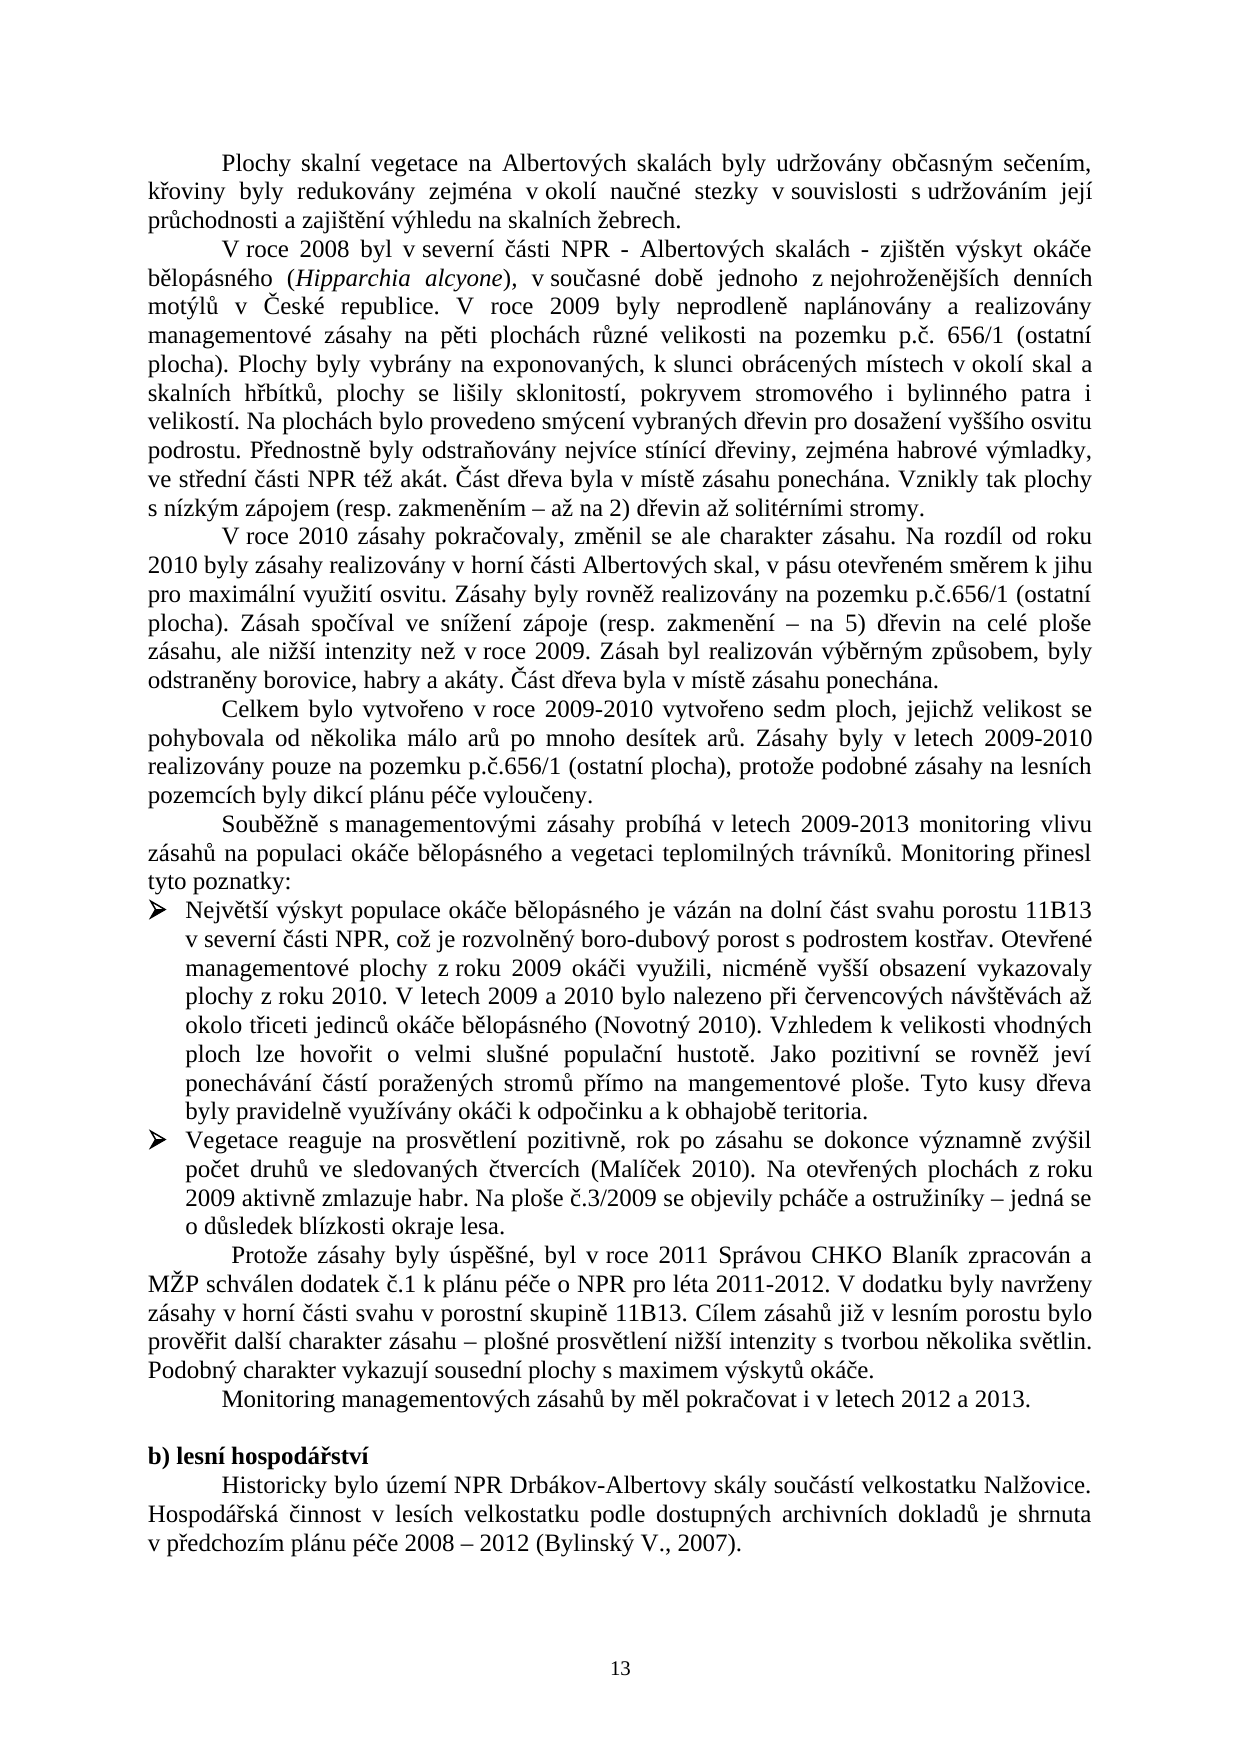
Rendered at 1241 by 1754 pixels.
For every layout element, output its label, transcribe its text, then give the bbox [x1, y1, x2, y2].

list Největší výskyt populace okáče bělopásného je vázán na dolní část svahu porostu 11B13 v severní části NPR, což je rozvolněný boro-dubový porost s podrostem kostřav. Otevřené managementové plochy z roku 2009 okáči využili, nicméně vyšší obsazení vykazovaly plochy z roku 2010. V letech 2010 bylo nalezeno při červencových návštěvách až okolo třiceti jedinců okáče bělopásného (Novotný 2010). Vzhledem k velikosti vhodných ploch lze hovořit o velmi slušné populační hustotě. Jako pozitivní se rovněž jeví ponechávání částí poražených stromů přímo na mangementové ploše. Tyto kusy dřeva byly pravidelně využívány okáči k odpočinku a k obhajobě teritoria. [148, 895, 1092, 1125]
text Monitoring managementových zásahů by měl pokračovat i v letech 2013. [148, 1384, 1092, 1413]
text Celkem bylo vytvořeno v roce 2009-2010 vytvořeno sedm ploch, jejichž velikost se pohybovala od několika málo arů po mnoho desítek arů. Zásahy byly v letech 2009-2010 realizovány pouze na pozemku p.č.656/1 (ostatní plocha), protože podobné zásahy na lesních pozemcích byly dikcí plánu péče vyloučeny. [148, 694, 1092, 809]
text Protože zásahy byly úspěšné, byl v roce 2011 Správou CHKO Blaník zpracován a MŽP schválen dodatek č.1 k plánu péče o NPR pro léta 2011-2012. V dodatku byly navrženy zásahy v horní části svahu v porostní skupině 11B13. Cílem zásahů již v lesním porostu bylo prověřit další charakter zásahu – plošné prosvětlení nižší intenzity s tvorbou několika světlin. Podobný charakter vykazují sousední plochy s maximem výskytů okáče. [148, 1240, 1092, 1384]
text b) lesní hospodářství [148, 1441, 1092, 1470]
text Plochy skalní vegetace na Albertových skalách byly udržovány občasným sečením, křoviny byly redukovány zejména v okolí naučné stezky v souvislosti s udržováním její průchodnosti a zajištění výhledu na skalních žebrech. [148, 148, 1092, 234]
list Historicky bylo území NPR Drbákov-Albertovy skály součástí velkostatku Nalžovice. Hospodářská činnost v lesích velkostatku podle dostupných archivních dokladů je shrnuta v předchozím plánu péče 2008 – 2012 (Bylinský V., 2007). [148, 1470, 1092, 1556]
text V roce 2010 zásahy pokračovaly, změnil se ale charakter zásahu. Na rozdíl od roku 2010 byly zásahy realizovány v horní části Albertových skal, v pásu otevřeném směrem k jihu pro maximální využití osvitu. Zásahy byly rovněž realizovány na pozemku p.č.656/1 (ostatní plocha). Zásah spočíval ve snížení zápoje (resp. zakmenění – na 5) dřevin na celé ploše zásahu, ale nižší intenzity než v roce 2009. Zásah byl realizován výběrným způsobem, byly odstraněny borovice, habry a akáty. Část dřeva byla v místě zásahu ponechána. [148, 521, 1092, 694]
text Souběžně s managementovými zásahy probíhá v letech 2009-2013 monitoring vlivu zásahů na populaci okáče bělopásného a vegetaci teplomilných trávníků. Monitoring přinesl tyto poznatky: [148, 809, 1092, 895]
text V roce 2008 byl v severní části NPR - Albertových skalách - zjištěn výskyt okáče bělopásného (Hipparchia alcyone), v současné době jednoho z nejohroženějších denních motýlů v České republice. V roce 2009 byly neprodleně naplánovány a realizovány managementové zásahy na pěti plochách různé velikosti na pozemku p.č. 656/1 (ostatní plocha). Plochy byly vybrány na exponovaných, k slunci obrácených místech v okolí skal a skalních hřbítků, plochy se lišily sklonitostí, pokryvem stromového i bylinného patra i velikostí. Na plochách bylo provedeno smýcení vybraných dřevin pro dosažení vyššího osvitu podrostu. Přednostně byly odstraňovány nejvíce stínící dřeviny, zejména habrové výmladky, ve střední části NPR též akát. Část dřeva byla v místě zásahu ponechána. Vznikly tak plochy s nízkým zápojem (resp. zakmeněním – až na 2) dřevin až solitérními stromy. [148, 234, 1092, 521]
list Vegetace reaguje na prosvětlení pozitivně, rok po zásahu se dokonce významně zvýšil počet druhů ve sledovaných čtvercích (Malíček 2010). Na otevřených plochách z roku 2009 aktivně zmlazuje habr. Na ploše č.3/2009 se objevily pcháče a ostružiníky – jedná se o důsledek blízkosti okraje lesa. [148, 1125, 1092, 1240]
